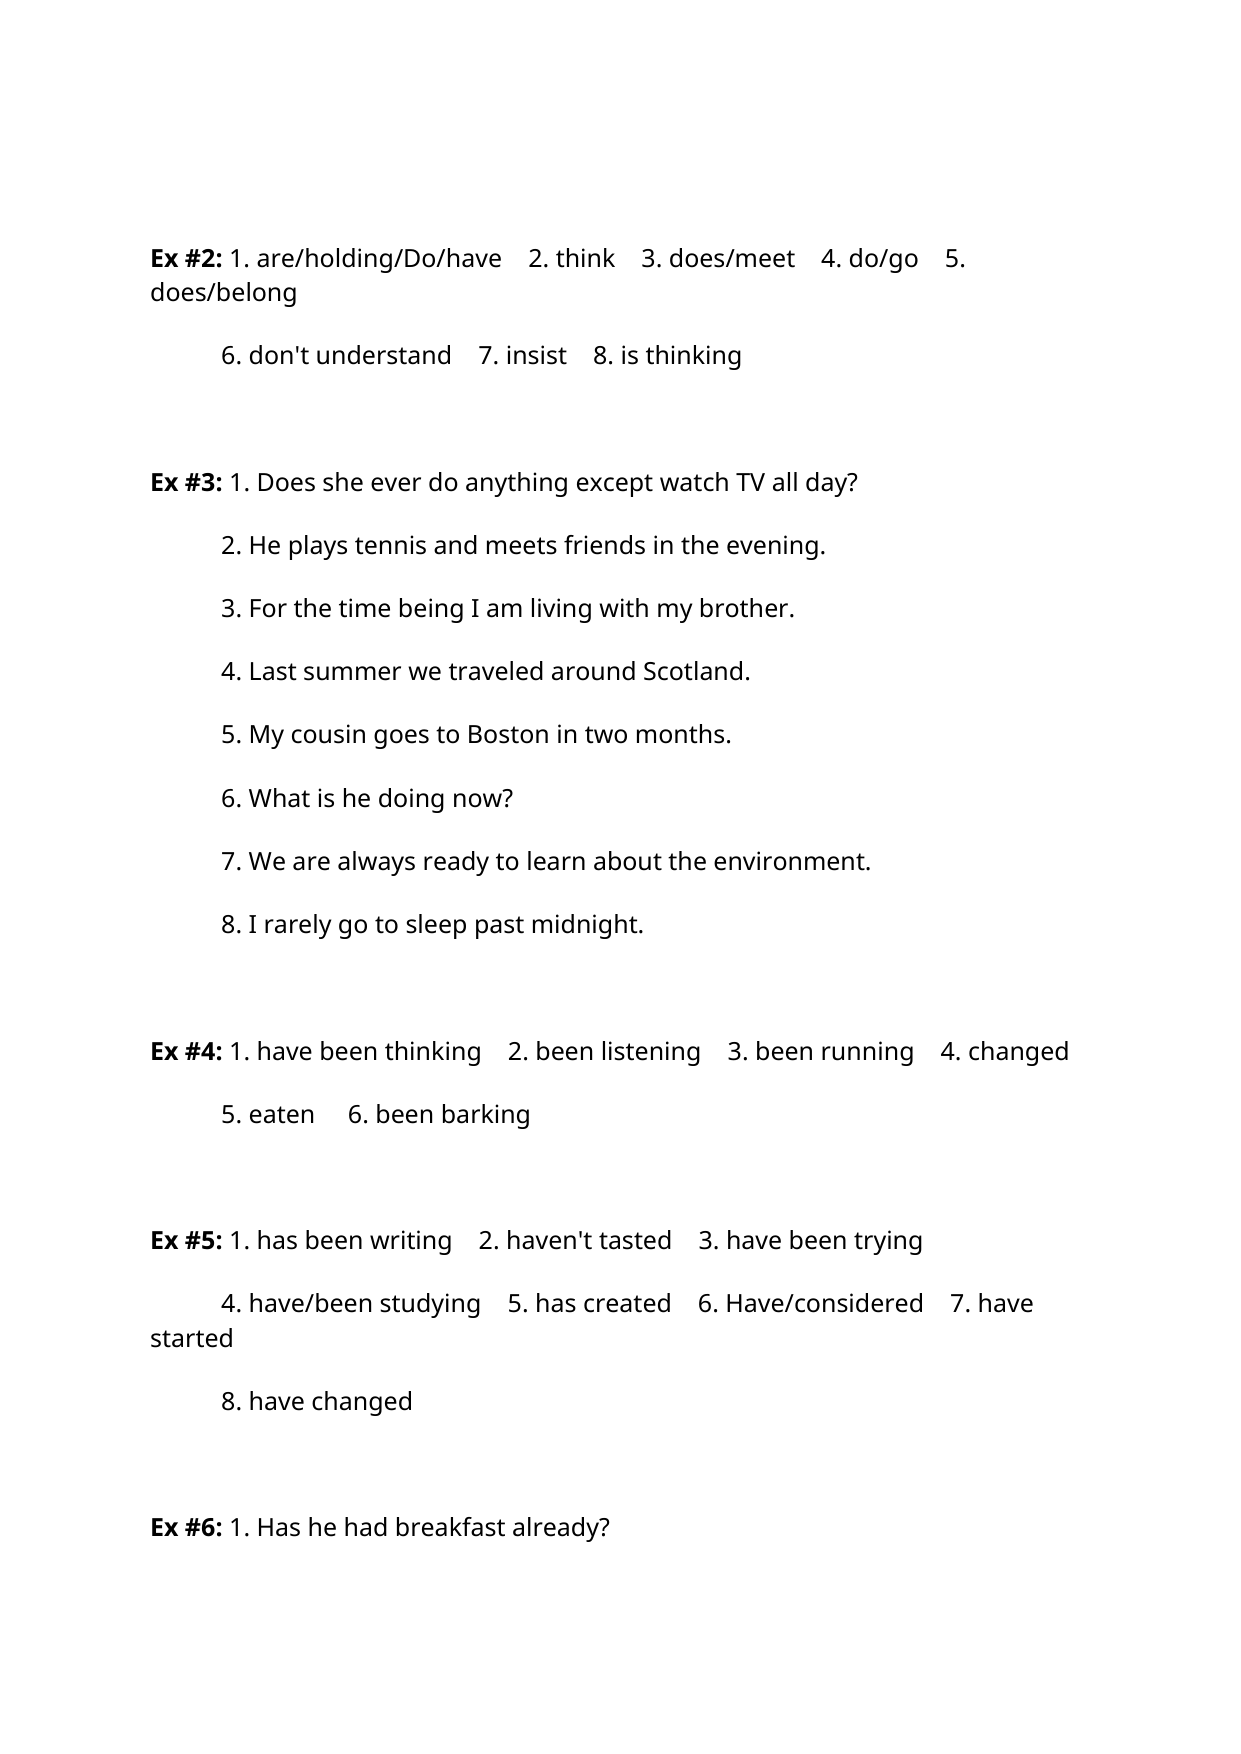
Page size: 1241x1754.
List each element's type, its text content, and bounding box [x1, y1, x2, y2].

text Ex #3: 1. Does she ever do anything except watch TV all day? [150, 464, 1090, 498]
text Ex #5: 1. has been writing 2. haven't tasted 3. have been trying [150, 1223, 1090, 1257]
text 2. He plays tennis and meets friends in the evening. [150, 527, 1090, 561]
text 8. I rarely go to sleep past midnight. [150, 907, 1090, 941]
text 6. don't understand 7. insist 8. is thinking [150, 338, 1090, 372]
text 5. My cousin goes to Boston in two months. [150, 717, 1090, 751]
text Ex #4: 1. have been thinking 2. been listening 3. been running 4. changed [150, 1033, 1090, 1067]
text 5. eaten 6. been barking [150, 1096, 1090, 1131]
text 8. have changed [150, 1383, 1090, 1417]
text 6. What is he doing now? [150, 780, 1090, 814]
text 4. have/been studying 5. has created 6. Have/considered 7. have started [150, 1286, 1090, 1354]
text 3. For the time being I am living with my brother. [150, 591, 1090, 625]
text Ex #6: 1. Has he had breakfast already? [150, 1510, 1090, 1544]
text Ex #2: 1. are/holding/Do/have 2. think 3. does/meet 4. do/go 5. does/belong [150, 240, 1090, 308]
text 7. We are always ready to learn about the environment. [150, 843, 1090, 878]
text 4. Last summer we traveled around Scotland. [150, 654, 1090, 688]
